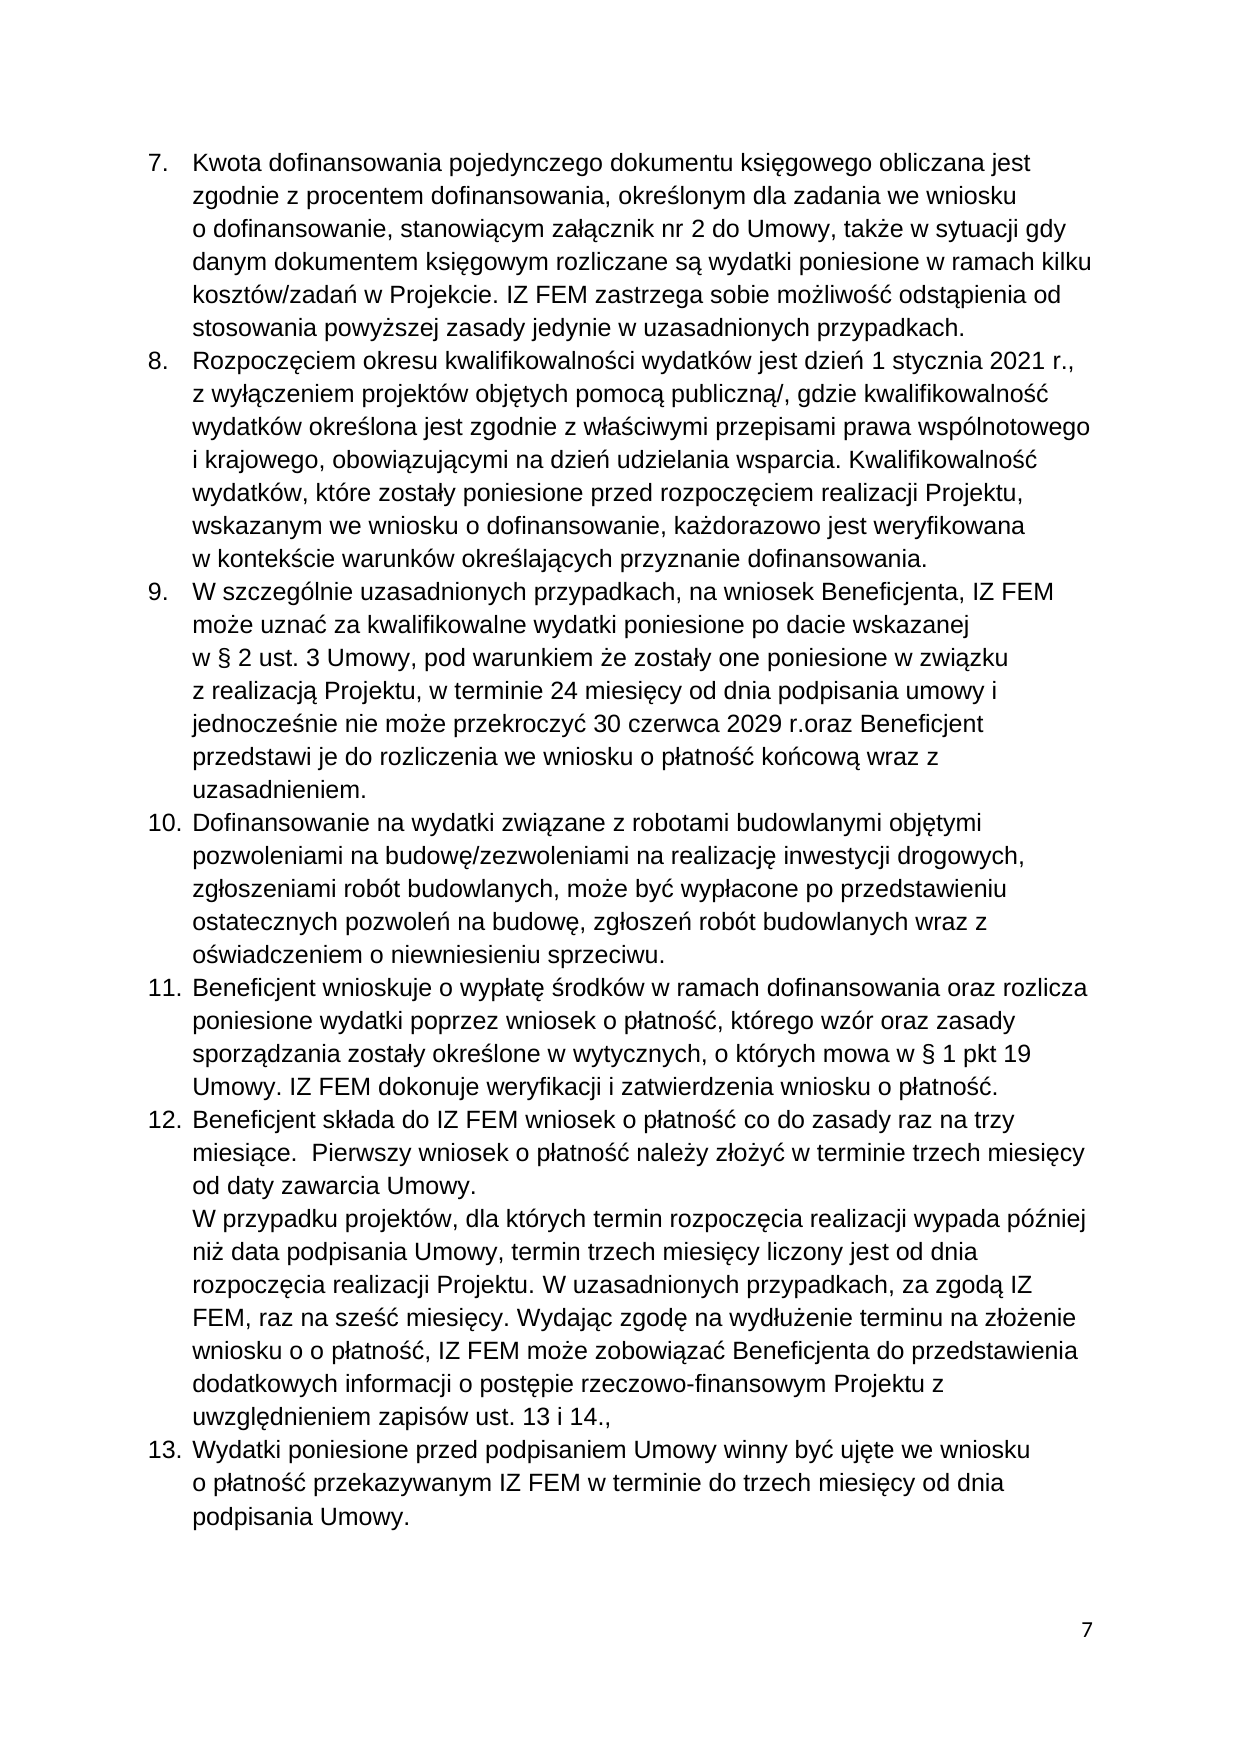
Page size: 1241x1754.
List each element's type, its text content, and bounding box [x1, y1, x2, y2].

list Beneficjent składa do IZ FEM wniosek o płatność co do zasady raz na trzy miesiące. Pierwszy wniosek o płatność należy złożyć w terminie trzech miesięcy od daty zawarcia Umowy. W przypadku projektów, dla których termin rozpoczęcia realizacji wypada później niż data podpisania Umowy, termin trzech miesięcy liczony jest od dnia rozpoczęcia realizacji Projektu. W uzasadnionych przypadkach, za zgodą IZ FEM, raz na sześć miesięcy. Wydając zgodę na wydłużenie terminu na złożenie wniosku o o płatność, IZ FEM może zobowiązać Beneficjenta do przedstawienia dodatkowych informacji o postępie rzeczowo-finansowym Projektu z uwzględnieniem zapisów ust. 13 i 14., [148, 1105, 1093, 1431]
list Dofinansowanie na wydatki związane z robotami budowlanymi objętymi pozwoleniami na budowę/zezwoleniami na realizację inwestycji drogowych, zgłoszeniami robót budowlanych, może być wypłacone po przedstawieniu ostatecznych pozwoleń na budowę, zgłoszeń robót budowlanych wraz z oświadczeniem o niewniesieniu sprzeciwu. [148, 808, 1093, 969]
list Kwota dofinansowania pojedynczego dokumentu księgowego obliczana jest zgodnie z procentem dofinansowania, określonym dla zadania we wniosku o dofinansowanie, stanowiącym załącznik nr 2 do Umowy, także w sytuacji gdy danym dokumentem księgowym rozliczane są wydatki poniesione w ramach kilku kosztów/zadań w Projekcie. IZ FEM zastrzega sobie możliwość odstąpienia od stosowania powyższej zasady jedynie w uzasadnionych przypadkach. [148, 148, 1093, 341]
list Wydatki poniesione przed podpisaniem Umowy winny być ujęte we wniosku o płatność przekazywanym IZ FEM w terminie do trzech miesięcy od dnia podpisania Umowy. [148, 1435, 1093, 1530]
list Rozpoczęciem okresu kwalifikowalności wydatków jest dzień 1 stycznia 2021 r., z wyłączeniem projektów objętych pomocą publiczną/, gdzie kwalifikowalność wydatków określona jest zgodnie z właściwymi przepisami prawa wspólnotowego i krajowego, obowiązującymi na dzień udzielania wsparcia. Kwalifikowalność wydatków, które zostały poniesione przed rozpoczęciem realizacji Projektu, wskazanym we wniosku o dofinansowanie, każdorazowo jest weryfikowana w kontekście warunków określających przyznanie dofinansowania. [148, 346, 1093, 573]
list W szczególnie uzasadnionych przypadkach, na wniosek Beneficjenta, IZ FEM może uznać za kwalifikowalne wydatki poniesione po dacie wskazanej w § 2 ust. 3 Umowy, pod warunkiem że zostały one poniesione w związku z realizacją Projektu, w terminie 24 miesięcy od dnia podpisania umowy i jednocześnie nie może przekroczyć 30 czerwca 2029 r.oraz Beneficjent przedstawi je do rozliczenia we wniosku o płatność końcową wraz z uzasadnieniem. [148, 577, 1093, 804]
list Beneficjent wnioskuje o wypłatę środków w ramach dofinansowania oraz rozlicza poniesione wydatki poprzez wniosek o płatność, którego wzór oraz zasady sporządzania zostały określone w wytycznych, o których mowa w § 1 pkt 19 Umowy. IZ FEM dokonuje weryfikacji i zatwierdzenia wniosku o płatność. [148, 973, 1093, 1101]
